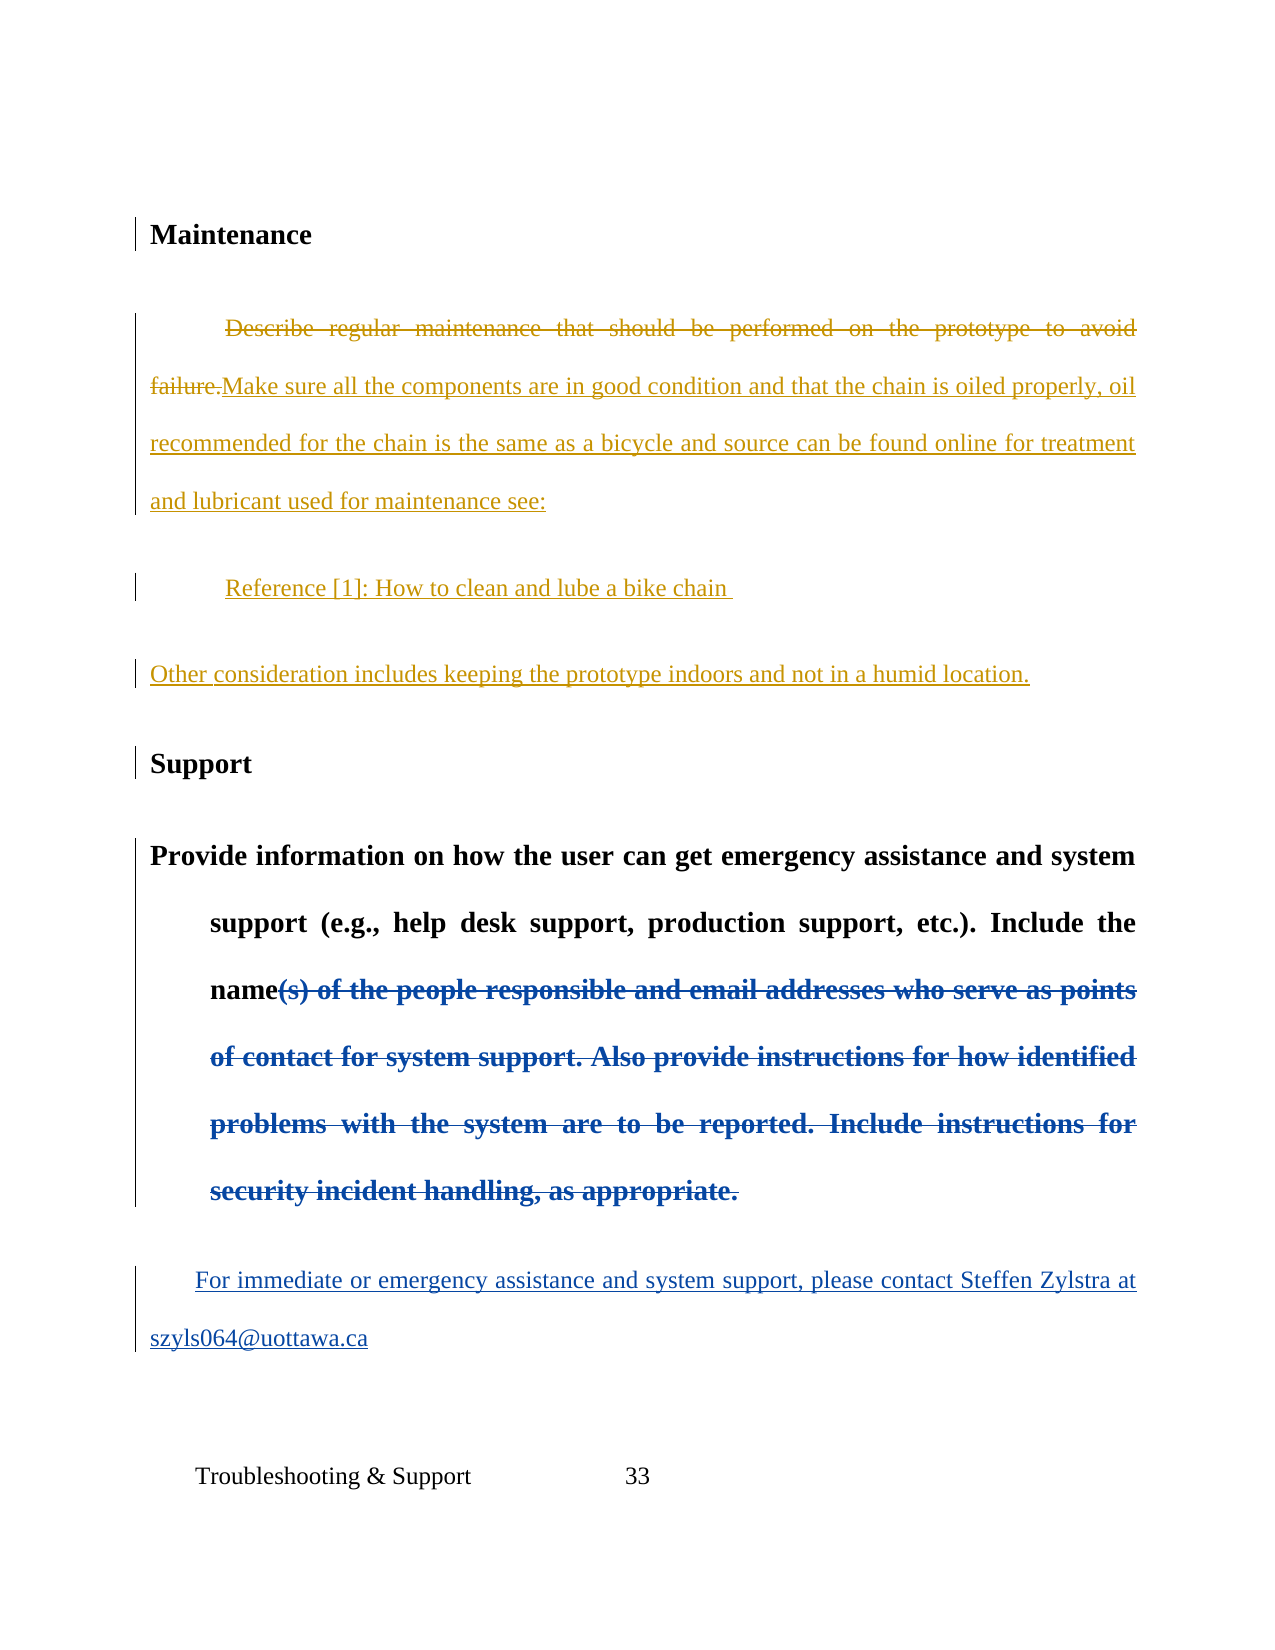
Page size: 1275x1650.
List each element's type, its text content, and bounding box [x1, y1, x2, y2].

subtitle Support [150, 746, 1137, 779]
subtitle Maintenance [150, 217, 1137, 251]
